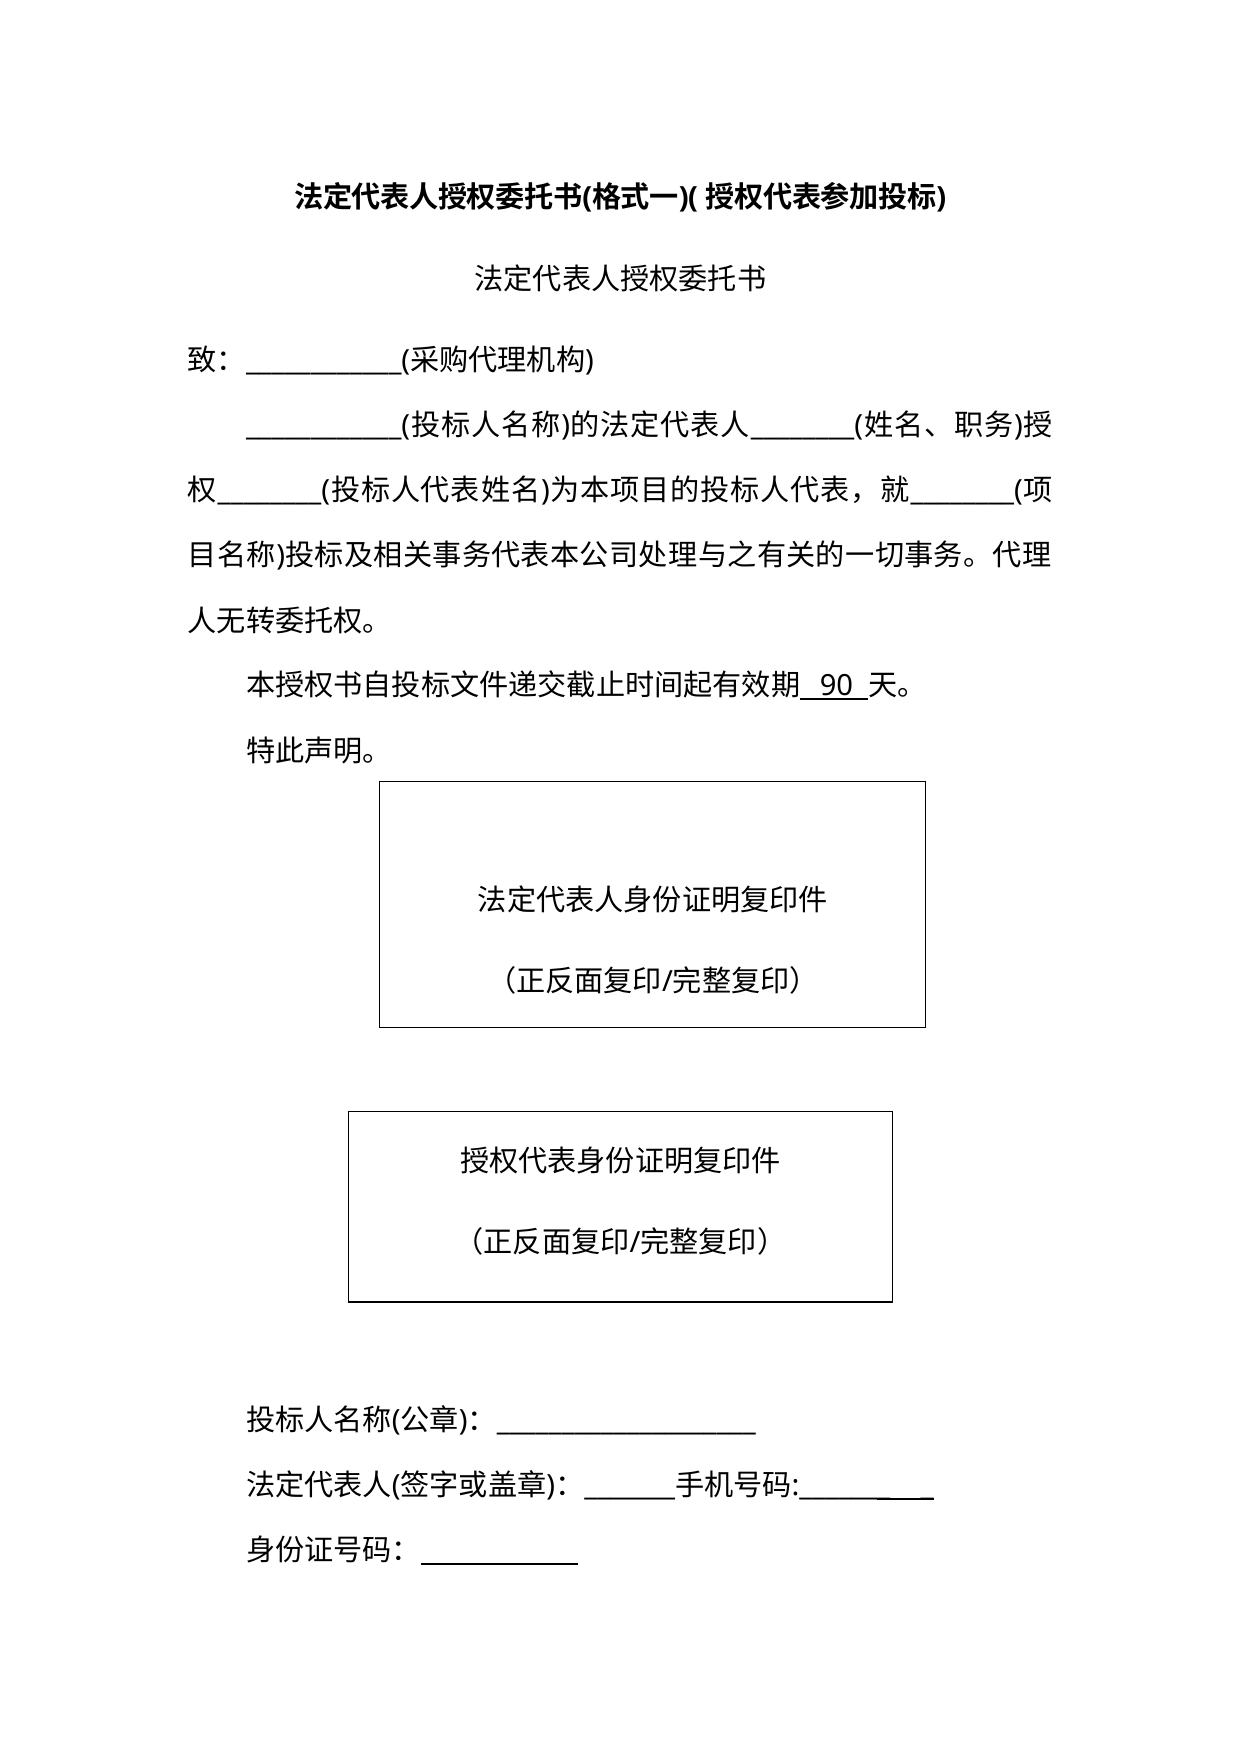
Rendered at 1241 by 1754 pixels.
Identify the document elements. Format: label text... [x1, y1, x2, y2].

table_header 授权代表身份证明复印件 （正反面复印/完整复印） [349, 1112, 892, 1301]
text 特此声明。 [187, 716, 1053, 781]
text 身份证号码： [187, 1516, 1053, 1581]
text 法定代表人授权委托书(格式一)( 授权代表参加投标) [187, 162, 1053, 227]
table_header 法定代表人身份证明复印件 （正反面复印/完整复印） [380, 782, 925, 1027]
text 投标人名称(公章)：____________________ [187, 1386, 1053, 1451]
text 本授权书自投标文件递交截止时间起有效期 90 天。 [187, 651, 1053, 716]
text 法定代表人授权委托书 [187, 244, 1053, 309]
text ____________(投标人名称)的法定代表人________(姓名、职务)授权________(投标人代表姓名)为本项目的投标人代表，就________(项目名称)投标及相关事务代表本公司处理与之有关的一切事务。代理人无转委托权。 [187, 391, 1053, 651]
text 致：____________(采购代理机构) [187, 326, 1053, 391]
text 法定代表人(签字或盖章)：_______手机号码:_______ _ [187, 1451, 1053, 1516]
